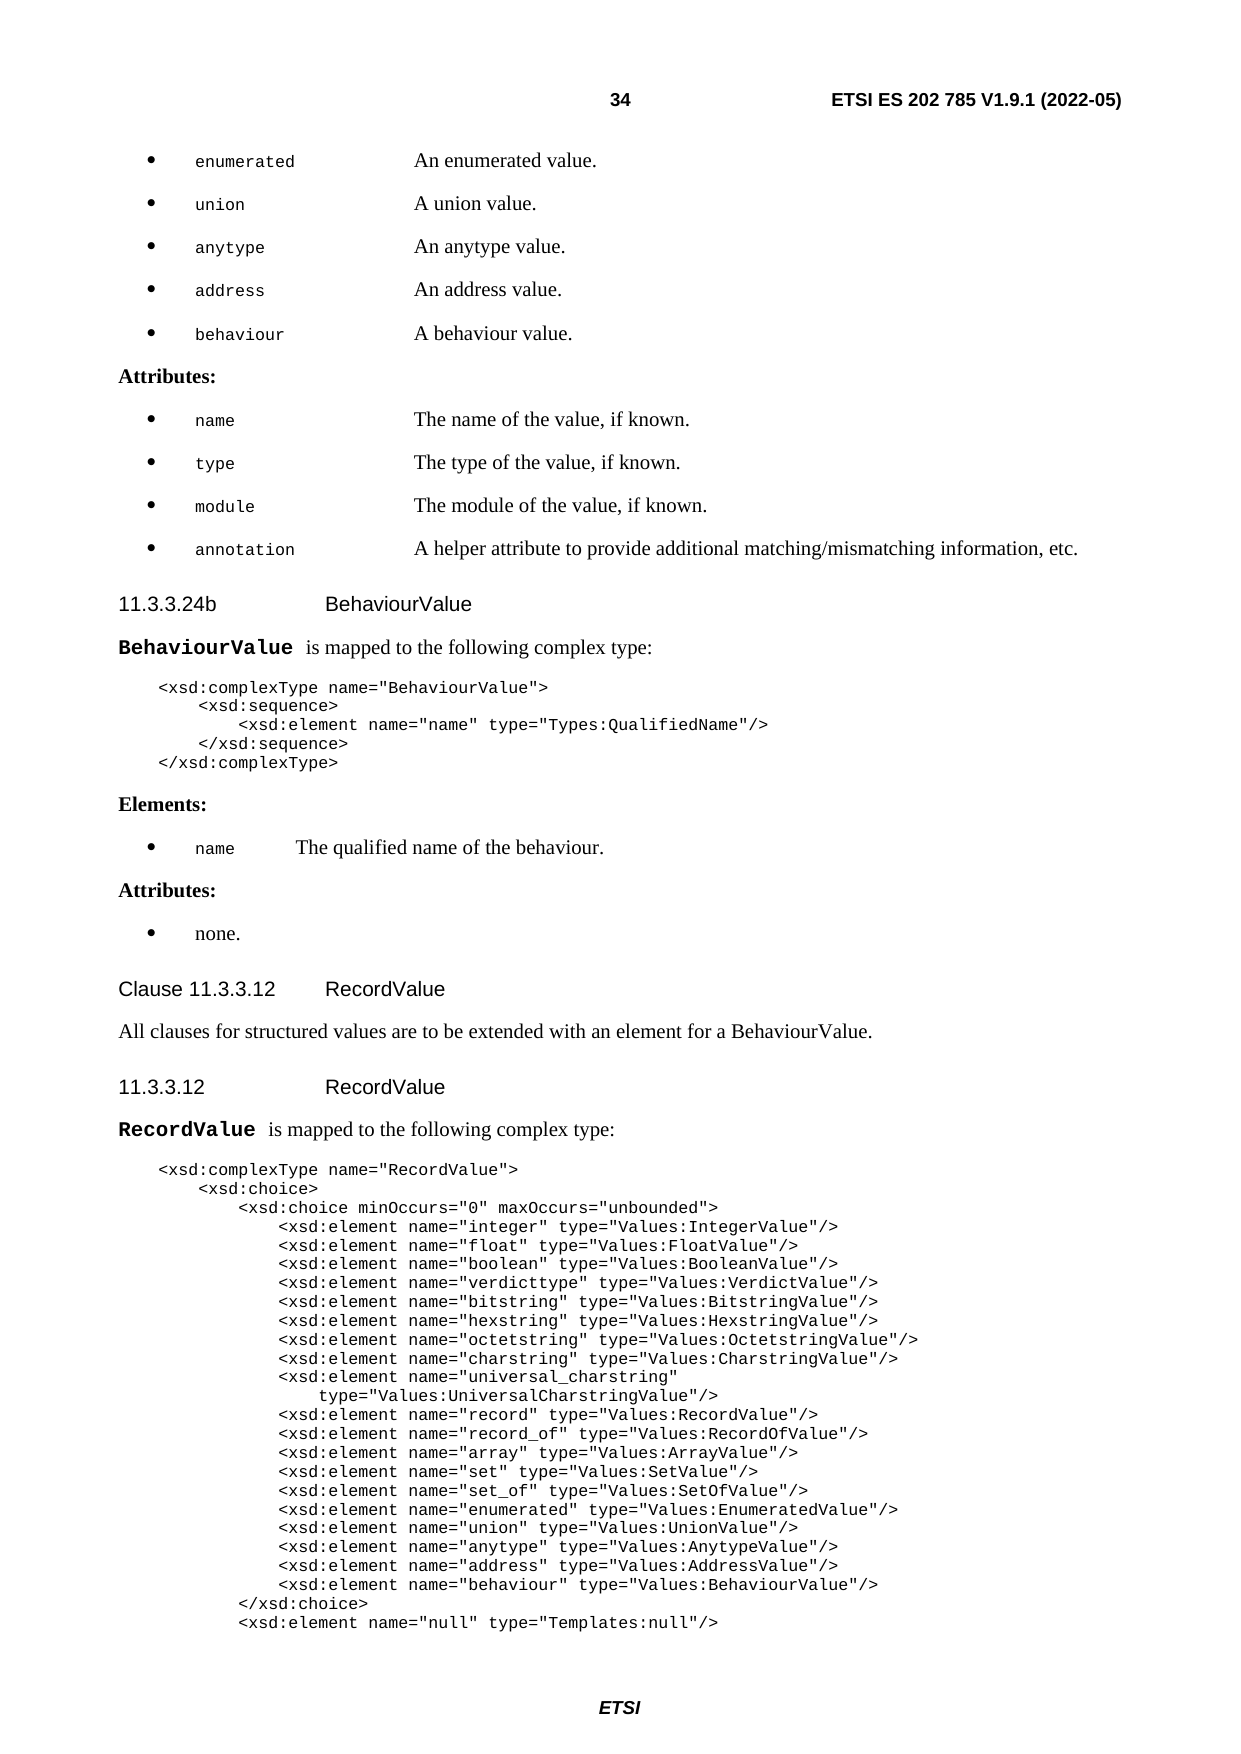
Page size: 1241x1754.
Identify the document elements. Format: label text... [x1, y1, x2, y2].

text <xsd:element name="set_of" type="Values:SetOfValue"/> [118, 1482, 1122, 1501]
text enumerated An enumerated value. [148, 148, 1122, 172]
text type="Values:UniversalCharstringValue"/> [118, 1388, 1122, 1407]
text anytype An anytype value. [148, 234, 1122, 258]
text <xsd:element name="array" type="Values:ArrayValue"/> [118, 1444, 1122, 1463]
text <xsd:choice> [118, 1181, 1122, 1199]
text All clauses for structured values are to be extended with an element for a BehaviourValue. [118, 1019, 1122, 1043]
text BehaviourValue is mapped to the following complex type: [118, 635, 1122, 660]
text Elements: [118, 792, 1122, 816]
text <xsd:element name="hexstring" type="Values:HexstringValue"/> [118, 1312, 1122, 1331]
text address An address value. [148, 277, 1122, 302]
text </xsd:complexType> [118, 754, 1122, 773]
text </xsd:choice> [118, 1595, 1122, 1614]
text name The qualified name of the behaviour. [148, 835, 1122, 859]
text <xsd:element name="charstring" type="Values:CharstringValue"/> [118, 1350, 1122, 1369]
text <xsd:element name="verdicttype" type="Values:VerdictValue"/> [118, 1275, 1122, 1294]
text 11.3.3.12 RecordValue [118, 1074, 1122, 1098]
text <xsd:complexType name="BehaviourValue"> [118, 679, 1122, 698]
text module The module of the value, if known. [148, 493, 1122, 517]
text 11.3.3.24b BehaviourValue [118, 592, 1122, 616]
text <xsd:complexType name="RecordValue"> [118, 1162, 1122, 1181]
text <xsd:choice minOccurs="0" maxOccurs="unbounded"> [118, 1199, 1122, 1218]
text Attributes: [118, 878, 1122, 902]
text <xsd:element name="union" type="Values:UnionValue"/> [118, 1520, 1122, 1539]
text <xsd:element name="enumerated" type="Values:EnumeratedValue"/> [118, 1501, 1122, 1520]
text </xsd:sequence> [118, 736, 1122, 754]
text <xsd:element name="behaviour" type="Values:BehaviourValue"/> [118, 1576, 1122, 1595]
text <xsd:element name="null" type="Templates:null"/> [118, 1614, 1122, 1633]
text <xsd:element name="integer" type="Values:IntegerValue"/> [118, 1218, 1122, 1237]
text <xsd:element name="address" type="Values:AddressValue"/> [118, 1558, 1122, 1576]
text union A union value. [148, 191, 1122, 215]
text behaviour A behaviour value. [148, 321, 1122, 345]
text <xsd:element name="universal_charstring" [118, 1369, 1122, 1388]
text <xsd:element name="set" type="Values:SetValue"/> [118, 1463, 1122, 1482]
text Clause 11.3.3.12 RecordValue [118, 976, 1122, 1000]
text RecordValue is mapped to the following complex type: [118, 1117, 1122, 1143]
text none. [148, 921, 1122, 945]
text Attributes: [118, 364, 1122, 388]
text <xsd:element name="name" type="Types:QualifiedName"/> [118, 717, 1122, 736]
text <xsd:element name="anytype" type="Values:AnytypeValue"/> [118, 1539, 1122, 1558]
text type The type of the value, if known. [148, 450, 1122, 474]
text <xsd:sequence> [118, 698, 1122, 717]
text name The name of the value, if known. [148, 407, 1122, 431]
text <xsd:element name="boolean" type="Values:BooleanValue"/> [118, 1256, 1122, 1275]
text annotation A helper attribute to provide additional matching/mismatching information, etc. [148, 536, 1122, 561]
text <xsd:element name="record" type="Values:RecordValue"/> [118, 1407, 1122, 1426]
text <xsd:element name="octetstring" type="Values:OctetstringValue"/> [118, 1331, 1122, 1350]
text <xsd:element name="record_of" type="Values:RecordOfValue"/> [118, 1426, 1122, 1444]
text <xsd:element name="float" type="Values:FloatValue"/> [118, 1237, 1122, 1256]
text <xsd:element name="bitstring" type="Values:BitstringValue"/> [118, 1294, 1122, 1312]
